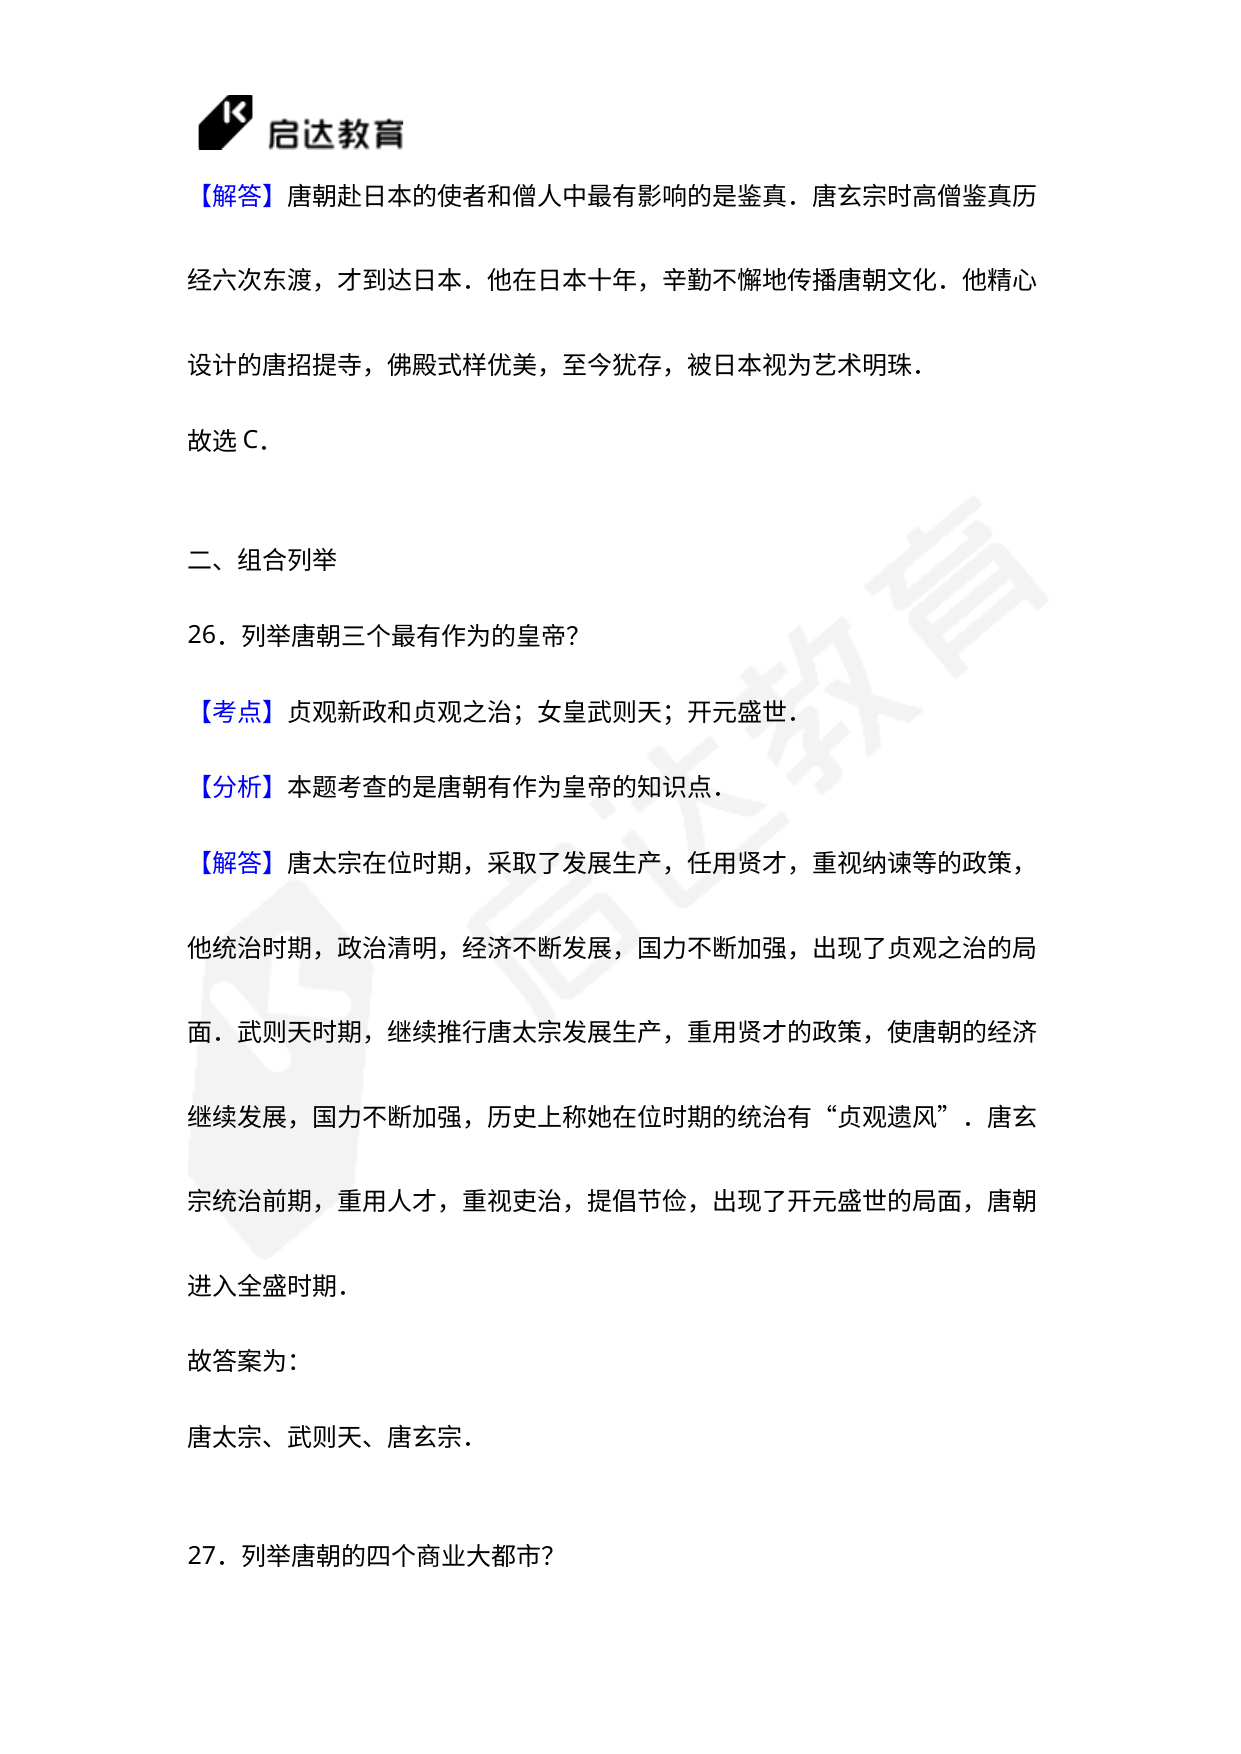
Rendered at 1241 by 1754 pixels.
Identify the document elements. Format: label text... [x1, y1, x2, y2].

text 27．列举唐朝的四个商业大都市？ [187, 1522, 1053, 1587]
text 唐太宗、武则天、唐玄宗． [187, 1403, 1053, 1468]
text 26．列举唐朝三个最有作为的皇帝？ [187, 602, 1053, 667]
text 【解答】唐朝赴日本的使者和僧人中最有影响的是鉴真．唐玄宗时高僧鉴真历经六次东渡，才到达日本．他在日本十年，辛勤不懈地传播唐朝文化．他精心设计的唐招提寺，佛殿式样优美，至今犹存，被日本视为艺术明珠． [187, 162, 1053, 396]
picture [198, 95, 404, 150]
text 【考点】贞观新政和贞观之治；女皇武则天；开元盛世． [187, 678, 1053, 743]
text 故答案为： [187, 1327, 1053, 1392]
text 故选C． [187, 407, 1053, 472]
text 【分析】本题考查的是唐朝有作为皇帝的知识点． [187, 753, 1053, 818]
text 二、组合列举 [187, 526, 1053, 591]
text 【解答】唐太宗在位时期，采取了发展生产，任用贤才，重视纳谏等的政策，他统治时期，政治清明，经济不断发展，国力不断加强，出现了贞观之治的局面．武则天时期，继续推行唐太宗发展生产，重用贤才的政策，使唐朝的经济继续发展，国力不断加强，历史上称她在位时期的统治有“贞观遗风”．唐玄宗统治前期，重用人才，重视吏治，提倡节俭，出现了开元盛世的局面，唐朝进入全盛时期． [187, 829, 1053, 1317]
